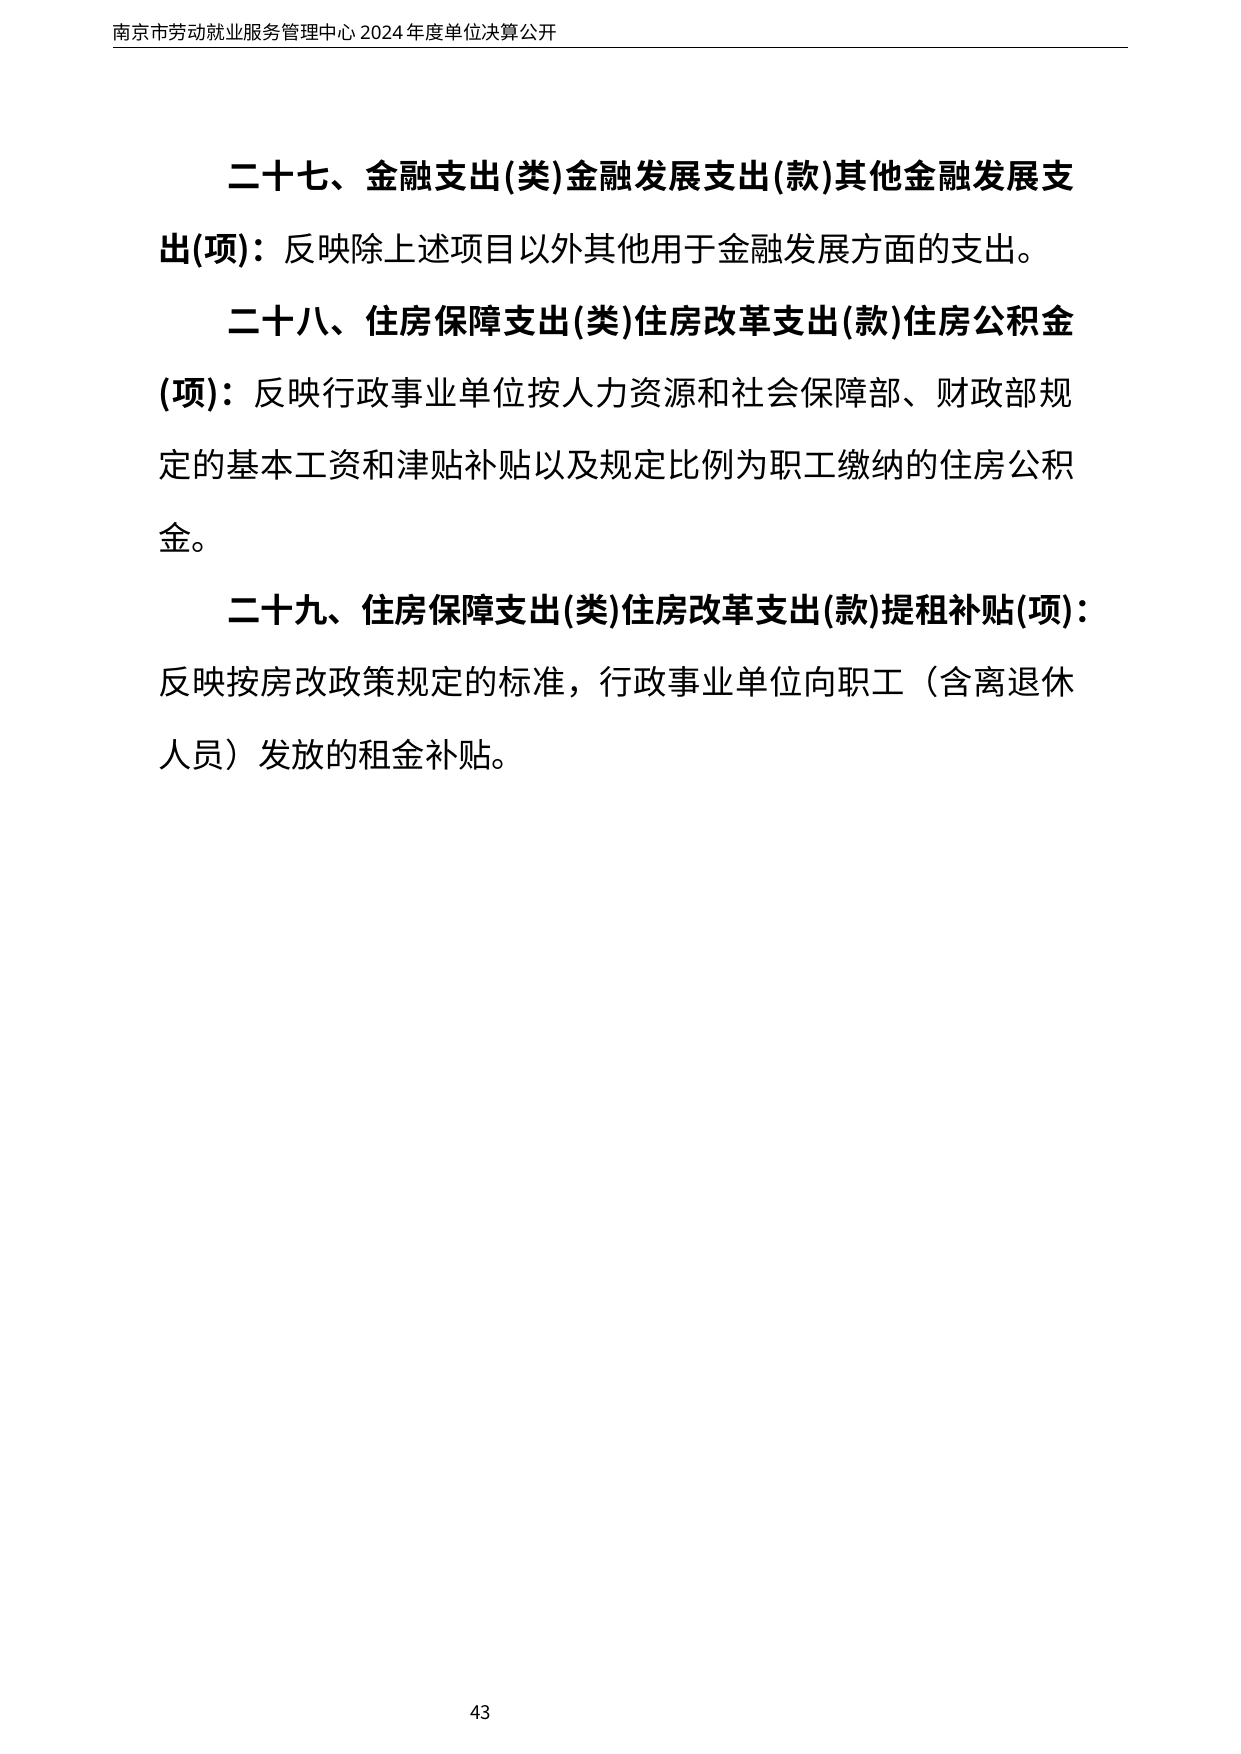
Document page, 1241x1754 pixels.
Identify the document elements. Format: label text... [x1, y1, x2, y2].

text 二十七、金融支出(类)金融发展支出(款)其他金融发展支出(项)：反映除上述项目以外其他用于金融发展方面的支出。 [158, 150, 1075, 271]
text 二十九、住房保障支出(类)住房改革支出(款)提租补贴(项)：反映按房改政策规定的标准，行政事业单位向职工（含离退休人员）发放的租金补贴。 [158, 584, 1075, 777]
text 二十八、住房保障支出(类)住房改革支出(款)住房公积金(项)：反映行政事业单位按人力资源和社会保障部、财政部规定的基本工资和津贴补贴以及规定比例为职工缴纳的住房公积金。 [158, 294, 1075, 560]
